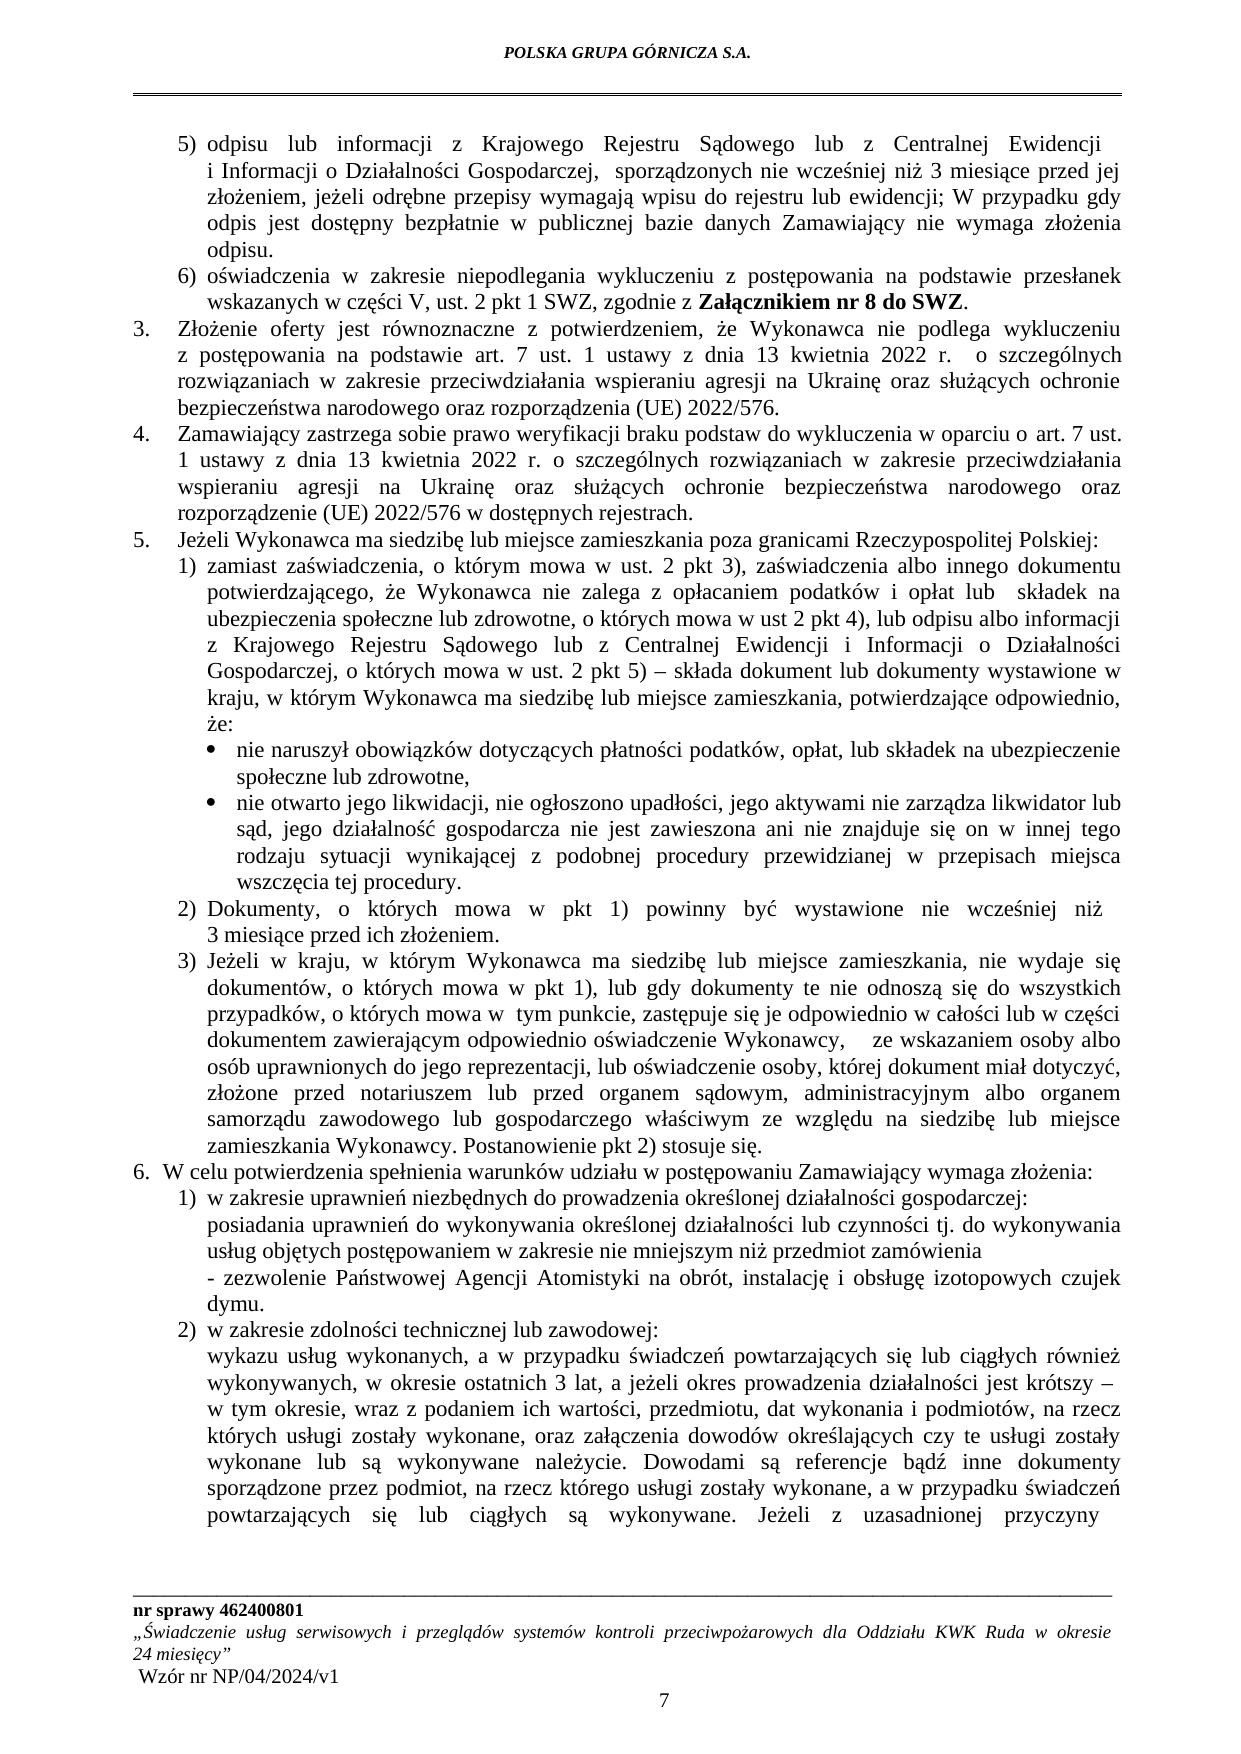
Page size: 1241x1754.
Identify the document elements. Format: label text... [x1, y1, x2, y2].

list Jeżeli Wykonawca ma siedzibę lub miejsce zamieszkania poza granicami Rzeczypospolitej Polskiej: [133, 526, 1122, 552]
list w zakresie uprawnień niezbędnych do prowadzenia określonej działalności gospodarczej: [177, 1184, 1122, 1211]
list Złożenie oferty jest równoznaczne z potwierdzeniem, że Wykonawca nie podlega wykluczeniu z postępowania na podstawie art. 7 ust. 1 ustawy z dnia 13 kwietnia 2022 r. o szczególnych rozwiązaniach w zakresie przeciwdziałania wspieraniu agresji na Ukrainę oraz służących ochronie bezpieczeństwa narodowego oraz rozporządzenia (UE) 2022/576. [133, 315, 1122, 420]
list - zezwolenie Państwowej Agencji Atomistyki na obrót, instalację i obsługę izotopowych czujek dymu. [207, 1263, 1122, 1316]
list Jeżeli w kraju, w którym Wykonawca ma siedzibę lub miejsce zamieszkania, nie wydaje się dokumentów, o których mowa w pkt 1), lub gdy dokumenty te nie odnoszą się do wszystkich przypadków, o których mowa w tym punkcie, zastępuje się je odpowiednio w całości lub w części dokumentem zawierającym odpowiednio oświadczenie Wykonawcy, ze wskazaniem osoby albo osób uprawnionych do jego reprezentacji, lub oświadczenie osoby, której dokument miał dotyczyć, złożone przed notariuszem lub przed organem sądowym, administracyjnym albo organem samorządu zawodowego lub gospodarczego właściwym ze względu na siedzibę lub miejsce zamieszkania Wykonawcy. Postanowienie pkt 2) stosuje się. [177, 947, 1122, 1158]
list zamiast zaświadczenia, o którym mowa w ust. 2 pkt 3), zaświadczenia albo innego dokumentu potwierdzającego, że Wykonawca nie zalega z opłacaniem podatków i opłat lub składek na ubezpieczenia społeczne lub zdrowotne, o których mowa w ust 2 pkt 4), lub odpisu albo informacji z Krajowego Rejestru Sądowego lub z Centralnej Ewidencji i Informacji o Działalności Gospodarczej, o których mowa w ust. 2 pkt 5) – składa dokument lub dokumenty wystawione w kraju, w którym Wykonawca ma siedzibę lub miejsce zamieszkania, potwierdzające odpowiednio, że: [177, 552, 1122, 736]
list nie naruszył obowiązków dotyczących płatności podatków, opłat, lub składek na ubezpieczenie społeczne lub zdrowotne, [207, 736, 1122, 789]
list Dokumenty, o których mowa w pkt 1) powinny być wystawione nie wcześniej niż 3 miesiące przed ich złożeniem. [177, 894, 1122, 947]
list posiadania uprawnień do wykonywania określonej działalności lub czynności tj. do wykonywania usług objętych postępowaniem w zakresie nie mniejszym niż przedmiot zamówienia [207, 1211, 1122, 1263]
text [207, 1343, 1122, 1527]
list oświadczenia w zakresie niepodlegania wykluczeniu z postępowania na podstawie przesłanek wskazanych w części V, ust. 2 pkt 1 SWZ, zgodnie z Załącznikiem nr 8 do SWZ. [177, 262, 1122, 315]
list W celu potwierdzenia spełnienia warunków udziału w postępowaniu Zamawiający wymaga złożenia: [133, 1158, 1122, 1184]
list odpisu lub informacji z Krajowego Rejestru Sądowego lub z Centralnej Ewidencji i Informacji o Działalności Gospodarczej, sporządzonych nie wcześniej niż 3 miesiące przed jej złożeniem, jeżeli odrębne przepisy wymagają wpisu do rejestru lub ewidencji; W przypadku gdy odpis jest dostępny bezpłatnie w publicznej bazie danych Zamawiający nie wymaga złożenia odpisu. [177, 130, 1122, 262]
list Zamawiający zastrzega sobie prawo weryfikacji braku podstaw do wykluczenia w oparciu o art. 7 ust. 1 ustawy z dnia 13 kwietnia 2022 r. o szczególnych rozwiązaniach w zakresie przeciwdziałania wspieraniu agresji na Ukrainę oraz służących ochronie bezpieczeństwa narodowego oraz rozporządzenie (UE) 2022/576 w dostępnych rejestrach. [133, 420, 1122, 526]
list w zakresie zdolności technicznej lub zawodowej: [177, 1316, 1122, 1343]
list nie otwarto jego likwidacji, nie ogłoszono upadłości, jego aktywami nie zarządza likwidator lub sąd, jego działalność gospodarcza nie jest zawieszona ani nie znajduje się on w innej tego rodzaju sytuacji wynikającej z podobnej procedury przewidzianej w przepisach miejsca wszczęcia tej procedury. [207, 789, 1122, 894]
